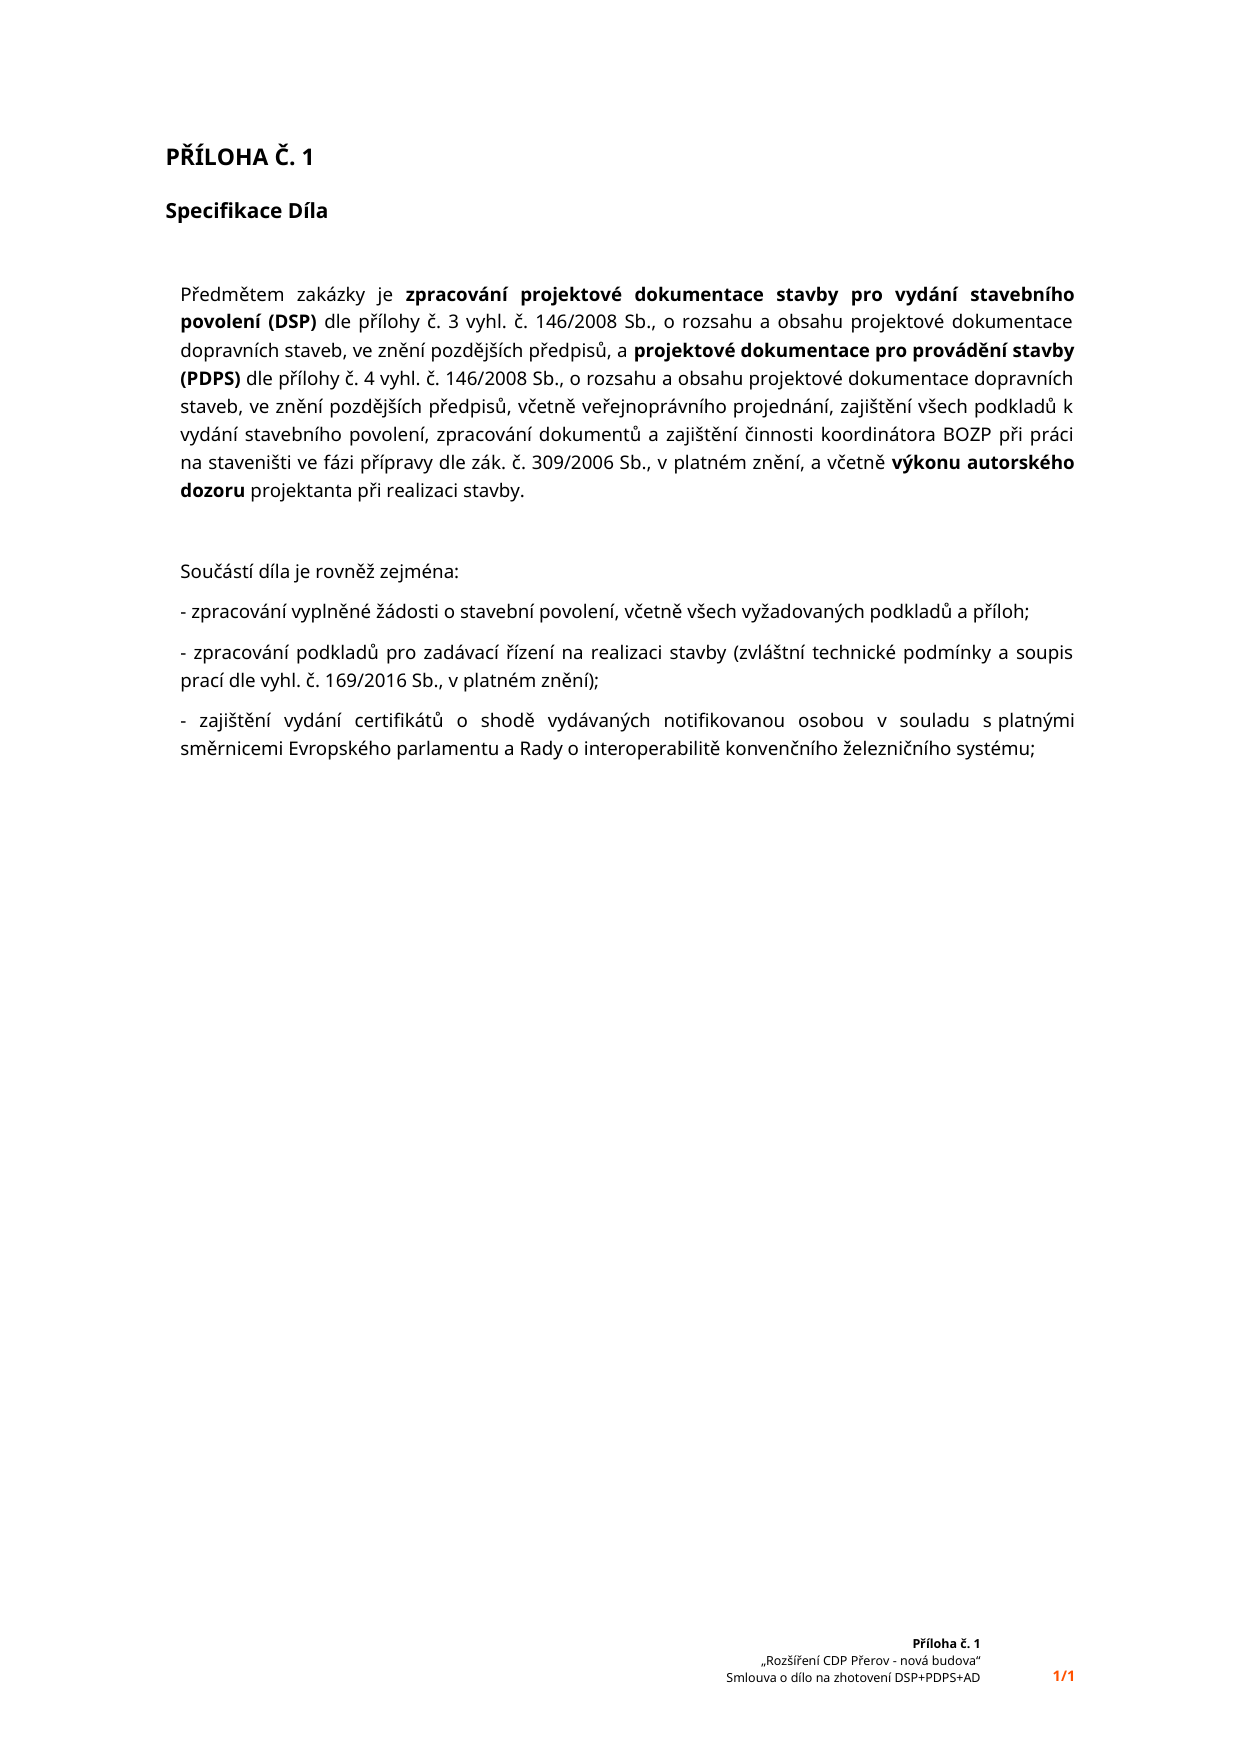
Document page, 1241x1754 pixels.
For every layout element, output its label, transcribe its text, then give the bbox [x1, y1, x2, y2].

text Součástí díla je rovněž zejména: [180, 558, 1075, 583]
list - zajištění vydání certifikátů o shodě vydávaných notifikovanou osobou v souladu s platnými směrnicemi Evropského parlamentu a Rady o interoperabilitě konvenčního železničního systému; [180, 708, 1075, 761]
text - zpracování podkladů pro zadávací řízení na realizaci stavby (zvláštní technické podmínky a soupis prací dle vyhl. č. 169/2016 Sb., v platném znění); [180, 639, 1075, 693]
text Specifikace Díla [165, 197, 1075, 225]
text Předmětem zakázky je zpracování projektové dokumentace stavby pro vydání stavebního povolení (DSP) dle přílohy č. 3 vyhl. č. 146/2008 Sb., o rozsahu a obsahu projektové dokumentace dopravních staveb, ve znění pozdějších předpisů, a projektové dokumentace pro provádění stavby (PDPS) dle přílohy č. 4 vyhl. č. 146/2008 Sb., o rozsahu a obsahu projektové dokumentace dopravních staveb, ve znění pozdějších předpisů, včetně veřejnoprávního projednání, zajištění všech podkladů k vydání stavebního povolení, zpracování dokumentů a zajištění činnosti koordinátora BOZP při práci na staveništi ve fázi přípravy dle zák. č. 309/2006 Sb., v platném znění, a včetně výkonu autorského dozoru projektanta při realizaci stavby. [180, 281, 1075, 502]
text Příloha č. 1 [165, 141, 1075, 173]
text - zpracování vyplněné žádosti o stavební povolení, včetně všech vyžadovaných podkladů a příloh; [180, 598, 1075, 624]
